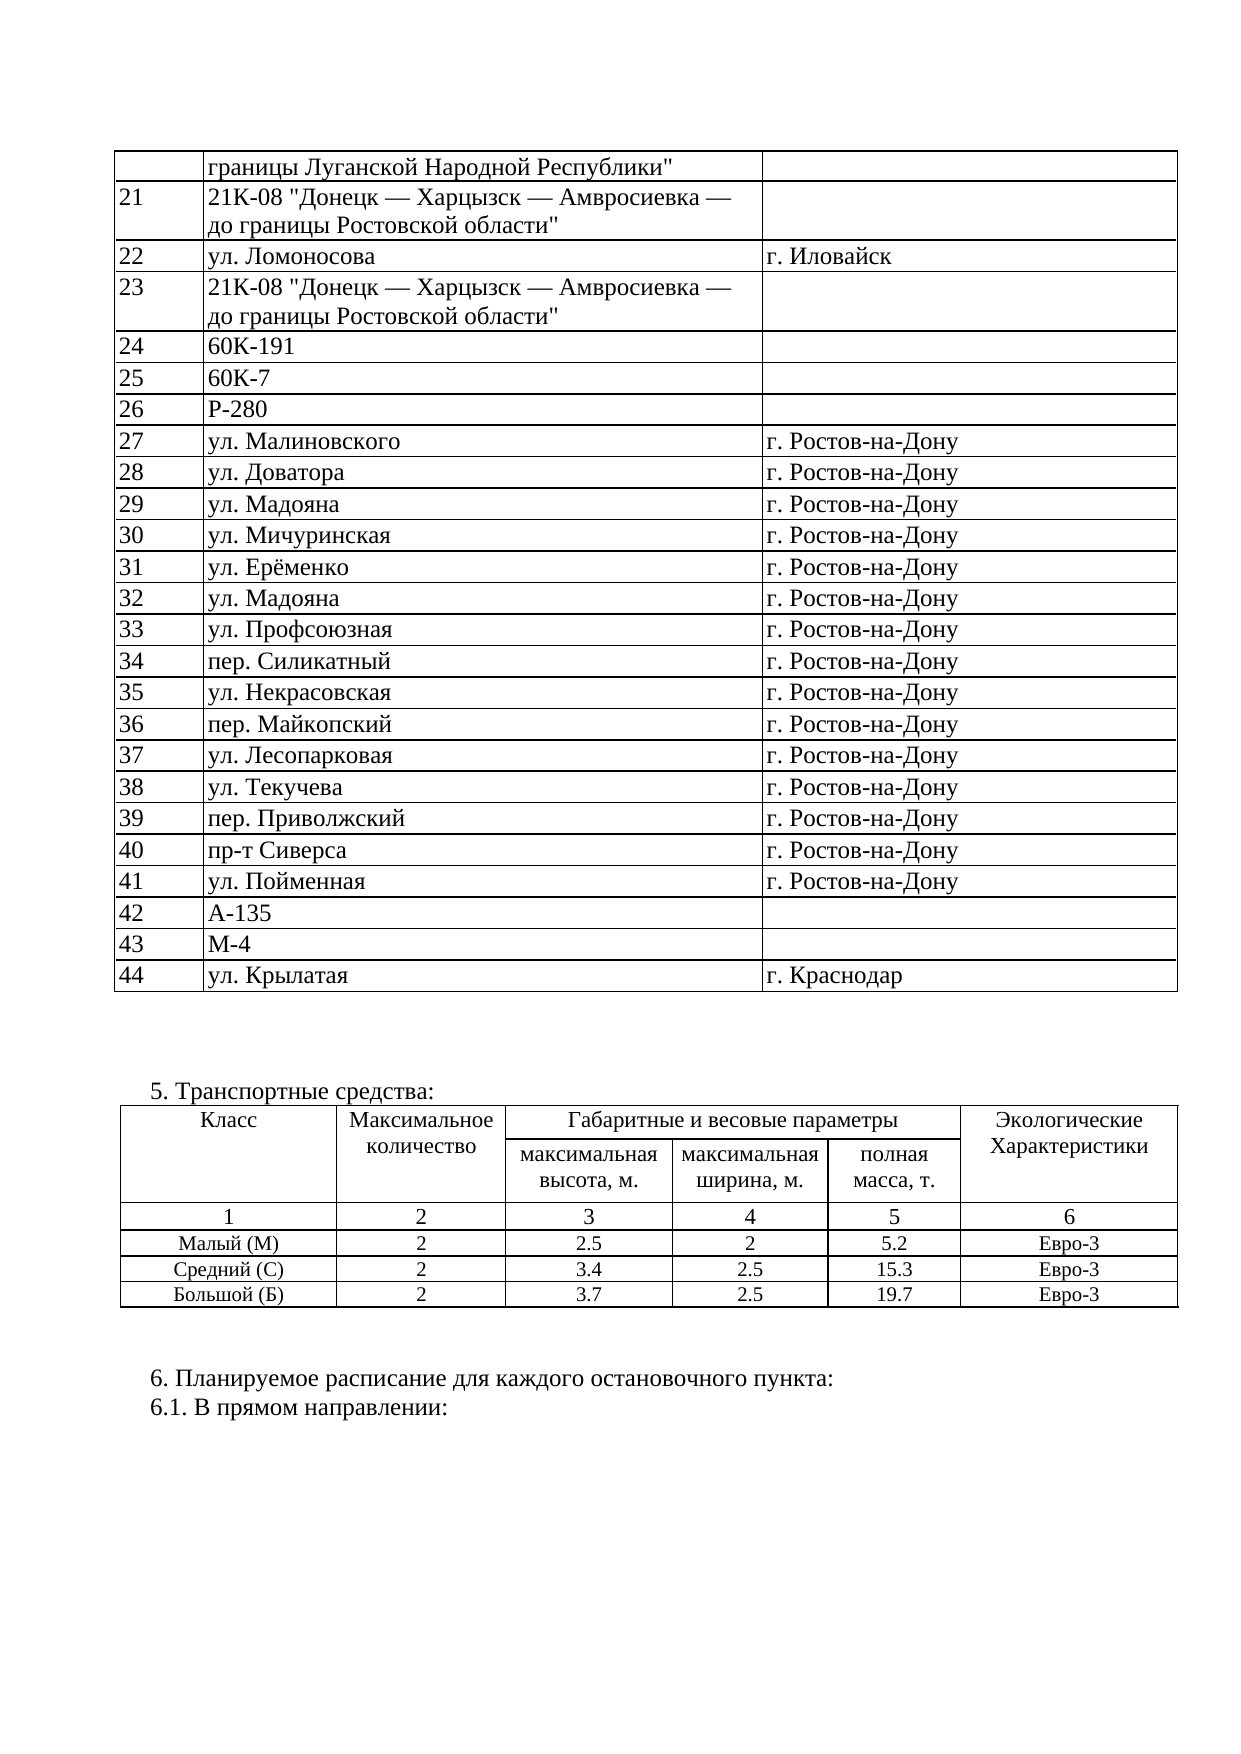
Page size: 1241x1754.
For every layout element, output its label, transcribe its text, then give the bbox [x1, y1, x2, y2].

table_header Экологические Характеристики [961, 1106, 1177, 1201]
table_cell [763, 928, 1177, 959]
table_cell г. Ростов-на-Дону [763, 739, 1177, 770]
table_cell 1 [121, 1203, 336, 1229]
table_cell 5 [829, 1203, 960, 1229]
table_cell 4 [673, 1203, 827, 1229]
table_cell г. Ростов-на-Дону [763, 550, 1177, 582]
table_cell ул. Некрасовская [204, 678, 762, 707]
table_cell г. Ростов-на-Дону [763, 456, 1177, 487]
table_cell [763, 896, 1177, 928]
table_cell 6 [961, 1203, 1177, 1229]
table_cell 40 [115, 834, 203, 865]
table_cell [763, 152, 1177, 180]
table_cell ул. Пойменная [204, 866, 762, 896]
table_cell пер. Майкопский [204, 709, 762, 739]
text 6. Планируемое расписание для каждого остановочного пункта: [150, 1363, 1090, 1392]
table_cell г. Ростов-на-Дону [763, 865, 1177, 896]
table_header Класс [121, 1106, 336, 1201]
table_cell М-4 [204, 929, 762, 959]
table_cell 35 [115, 677, 203, 707]
table_cell [763, 393, 1177, 424]
table_cell 32 [115, 583, 203, 613]
table_cell 2 [337, 1282, 505, 1306]
table_cell 15.3 [829, 1257, 960, 1281]
table_cell 24 [115, 331, 203, 361]
table_cell 2.5 [673, 1282, 827, 1306]
table_cell 31 [115, 551, 203, 582]
table_cell ул. Профсоюзная [204, 615, 762, 644]
table_cell 21К-08 "Донецк — Харцызск — Амвросиевка — до границы Ростовской области" [204, 182, 762, 239]
table_cell 39 [115, 803, 203, 833]
text 6.1. В прямом направлении: [150, 1392, 1090, 1420]
table_cell ул. Текучева [204, 772, 762, 802]
table_cell максимальная ширина, м. [673, 1140, 827, 1201]
table_cell 27 [115, 425, 203, 456]
table_cell г. Ростов-на-Дону [763, 424, 1177, 456]
table_cell А-135 [204, 898, 762, 928]
table_cell 2 [337, 1231, 505, 1255]
table_cell [763, 361, 1177, 393]
table_cell 23 [115, 272, 203, 330]
table_cell ул. Крылатая [204, 961, 762, 991]
table_cell 33 [115, 614, 203, 644]
table_cell г. Краснодар [763, 959, 1177, 991]
table_cell 3.7 [506, 1282, 672, 1306]
table_cell Малый (М) [121, 1231, 336, 1255]
table_cell Евро-3 [961, 1257, 1177, 1281]
table_cell г. Ростов-на-Дону [763, 708, 1177, 739]
table_cell полная масса, т. [829, 1140, 960, 1201]
table_cell 60К-7 [204, 363, 762, 393]
text 5. Транспортные средства: [150, 1076, 1090, 1105]
table_cell 42 [115, 897, 203, 928]
table_cell 3.4 [506, 1257, 672, 1281]
table_cell 38 [115, 771, 203, 802]
table_cell [763, 180, 1177, 239]
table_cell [204, 152, 762, 180]
table_cell 20 [115, 152, 203, 180]
table_cell ул. Малиновского [204, 426, 762, 456]
table_cell г. Ростов-на-Дону [763, 802, 1177, 833]
table_cell ул. Лесопарковая [204, 741, 762, 770]
table_cell 44 [115, 960, 203, 991]
table_cell пер. Приволжский [204, 803, 762, 833]
table_cell 2 [337, 1257, 505, 1281]
table_cell ул. Мадояна [204, 489, 762, 519]
table_cell ул. Ломоносова [204, 241, 762, 271]
table_cell г. Ростов-на-Дону [763, 519, 1177, 550]
table_cell Средний (С) [121, 1257, 336, 1281]
table_cell ул. Мичуринская [204, 520, 762, 550]
table_header Максимальное количество [337, 1106, 505, 1201]
table_cell Евро-3 [961, 1231, 1177, 1255]
table_cell 2 [673, 1231, 827, 1255]
table_cell 19.7 [829, 1282, 960, 1306]
table_header Габаритные и весовые параметры [506, 1106, 960, 1138]
table_cell г. Иловайск [763, 239, 1177, 271]
table_cell ул. Мадояна [204, 583, 762, 613]
table_cell Евро-3 [961, 1282, 1177, 1306]
table_cell г. Ростов-на-Дону [763, 487, 1177, 519]
table_cell Большой (Б) [121, 1282, 336, 1306]
table_cell 34 [115, 646, 203, 676]
table_cell [763, 330, 1177, 361]
table_cell пр-т Сиверса [204, 835, 762, 865]
table_cell г. Ростов-на-Дону [763, 645, 1177, 676]
table_cell Р-280 [204, 395, 762, 424]
table_cell 28 [115, 457, 203, 487]
table_cell 21 [115, 181, 203, 239]
table_cell [763, 271, 1177, 330]
table_cell ул. Доватора [204, 457, 762, 487]
table_cell г. Ростов-на-Дону [763, 582, 1177, 613]
table_cell 22 [115, 240, 203, 271]
table_cell 26 [115, 394, 203, 424]
table_cell 36 [115, 709, 203, 739]
table_cell 60К-191 [204, 332, 762, 361]
table_cell 37 [115, 740, 203, 770]
table_cell 2 [337, 1203, 505, 1229]
table_cell 2.5 [673, 1257, 827, 1281]
table_cell ул. Ерёменко [204, 552, 762, 582]
table_cell 2.5 [506, 1231, 672, 1255]
table_cell г. Ростов-на-Дону [763, 833, 1177, 865]
table_cell 30 [115, 520, 203, 550]
table_cell 41 [115, 866, 203, 896]
table_cell 43 [115, 929, 203, 959]
table_cell максимальная высота, м. [506, 1140, 672, 1201]
table_cell 25 [115, 363, 203, 393]
table_cell пер. Силикатный [204, 646, 762, 676]
table_cell 29 [115, 488, 203, 519]
table_cell г. Ростов-на-Дону [763, 613, 1177, 644]
table_cell г. Ростов-на-Дону [763, 770, 1177, 802]
table_cell 5.2 [829, 1231, 960, 1255]
table_cell 3 [506, 1203, 672, 1229]
table_cell г. Ростов-на-Дону [763, 676, 1177, 707]
table_cell 21К-08 "Донецк — Харцызск — Амвросиевка — до границы Ростовской области" [204, 272, 762, 330]
